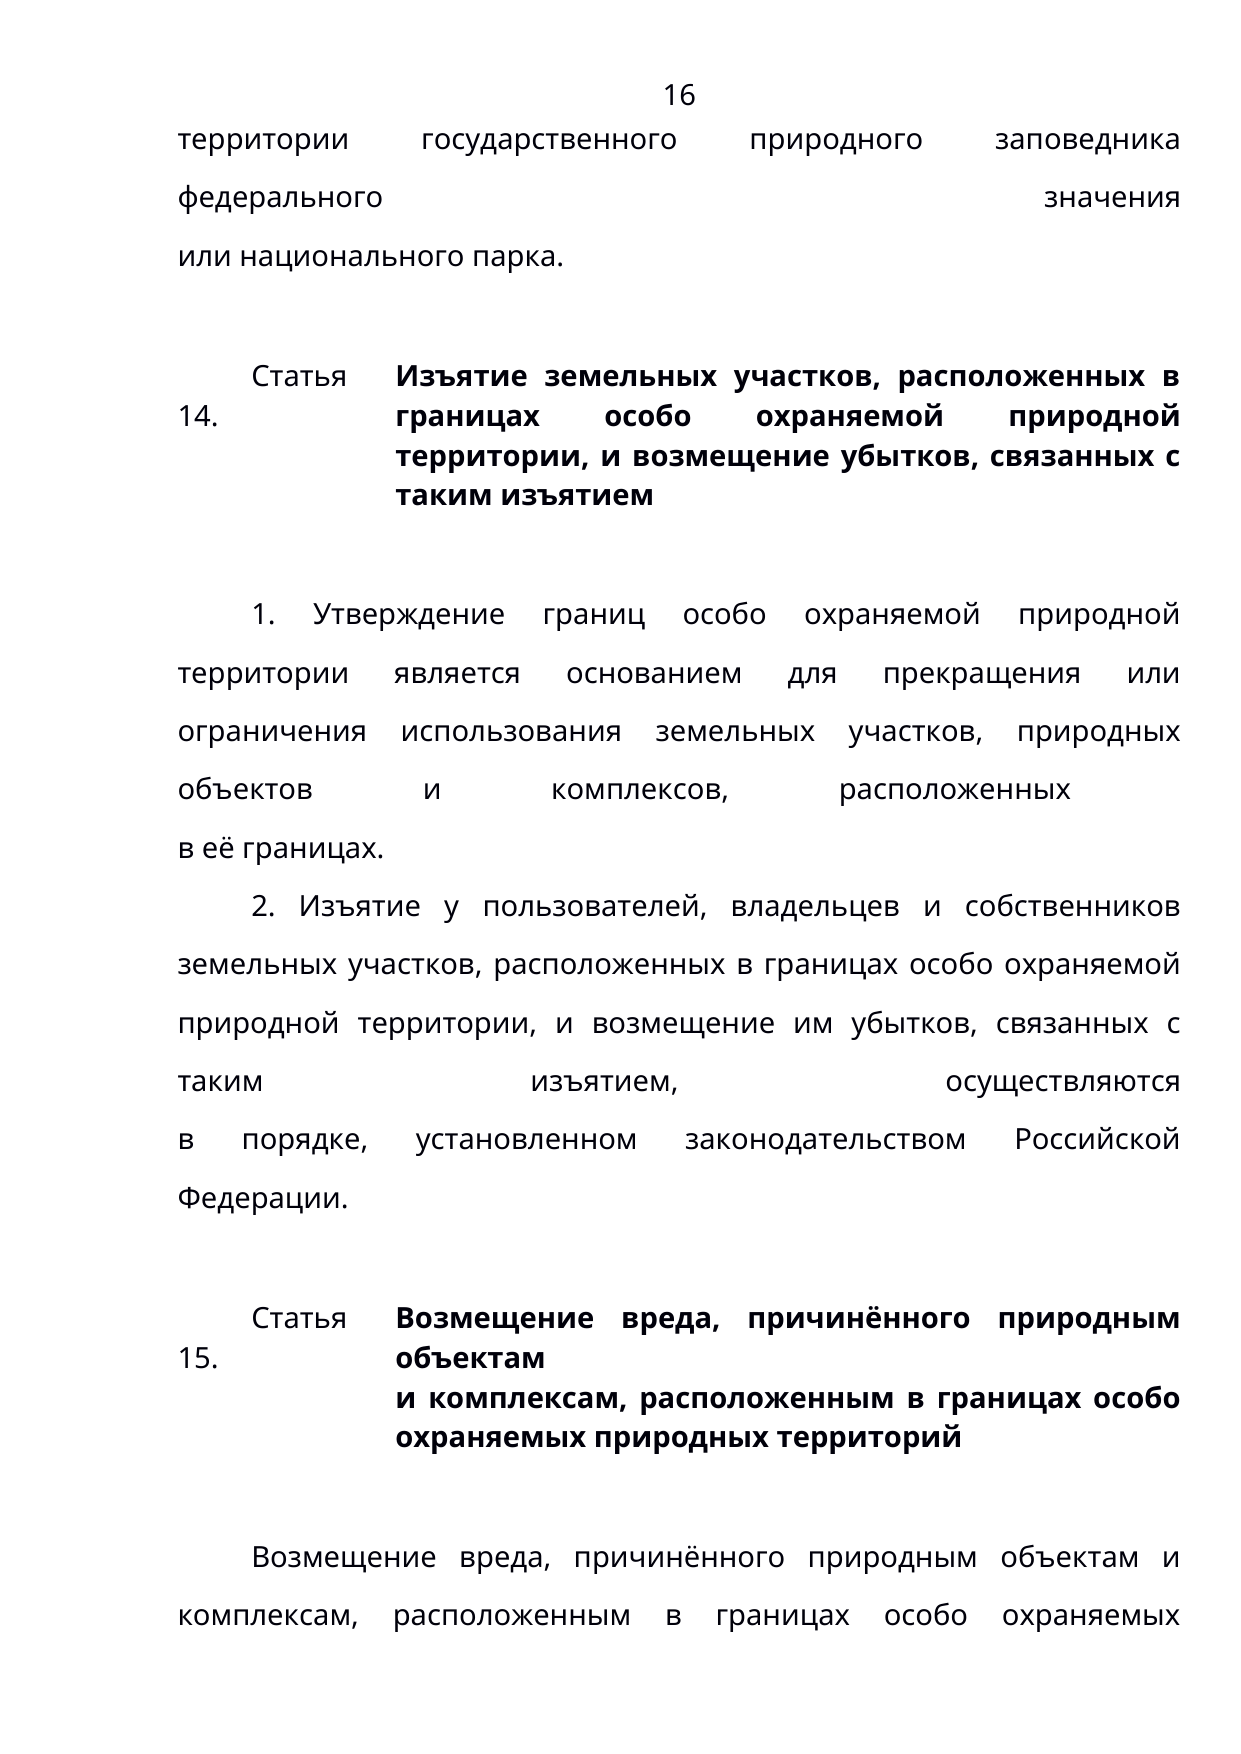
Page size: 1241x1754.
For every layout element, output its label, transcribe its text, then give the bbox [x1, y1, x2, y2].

table_header Изъятие земельных участков, расположенных в границах особо охраняемой природной территории, и возмещение убытков, связанных с таким изъятием [384, 356, 1192, 514]
table_header Статья 15. [166, 1298, 384, 1456]
text 1. Утверждение границ особо охраняемой природной территории является основанием для прекращения или ограничения использования земельных участков, природных объектов и комплексов, расположенных в её границах. [177, 594, 1181, 867]
text 2. Изъятие у пользователей, владельцев и собственников земельных участков, расположенных в границах особо охраняемой природной территории, и возмещение им убытков, связанных с таким изъятием, осуществляются в порядке, установленном законодательством Российской Федерации. [177, 885, 1181, 1217]
table_header Возмещение вреда, причинённого природным объектам и комплексам, расположенным в границах особо охраняемых природных территорий [384, 1298, 1192, 1456]
table_header Статья 14. [166, 356, 384, 514]
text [177, 1536, 1181, 1634]
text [177, 118, 1181, 274]
